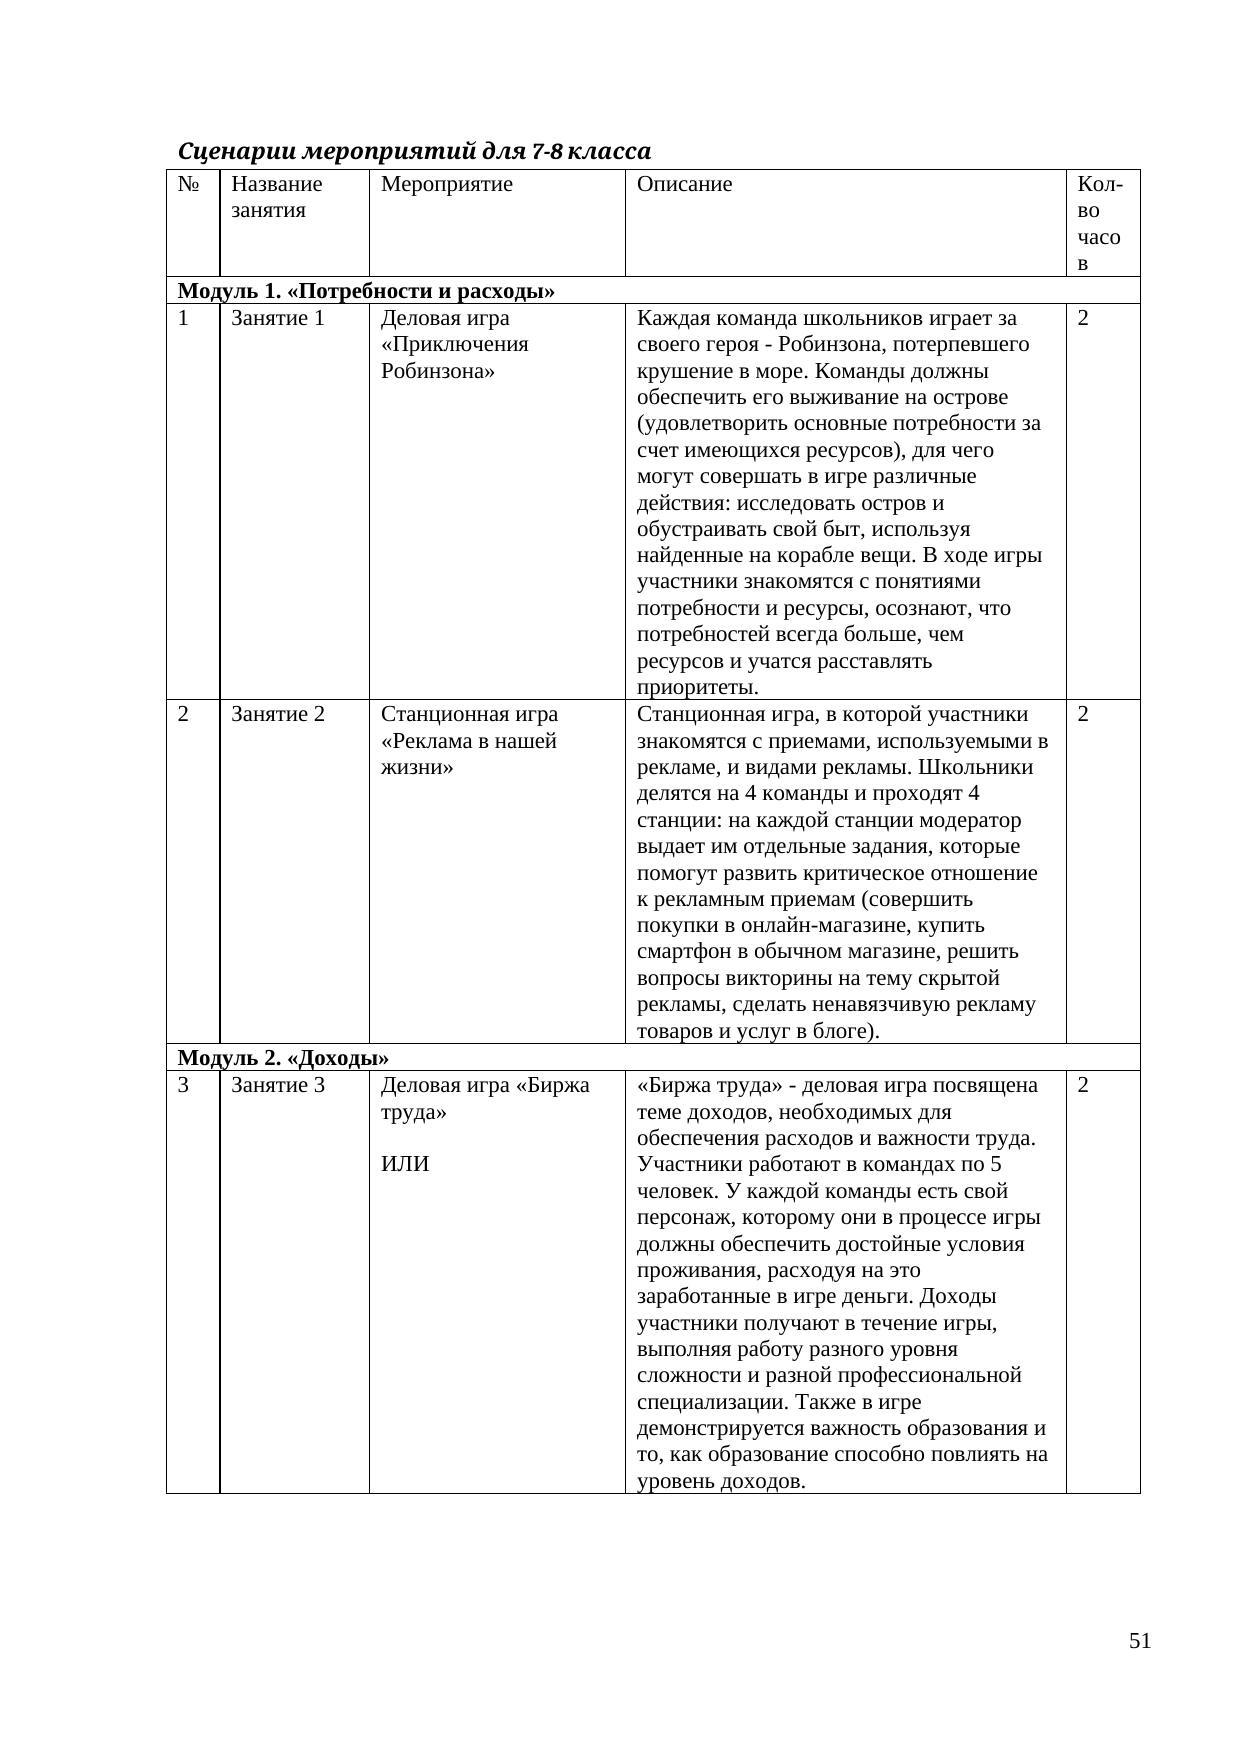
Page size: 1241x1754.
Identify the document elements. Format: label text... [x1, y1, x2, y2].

table_header Описание [626, 170, 1066, 276]
table_header Кол-во часов [1067, 170, 1140, 276]
subtitle Сценарии мероприятий для 7-8 класса [177, 139, 1152, 165]
table_cell 2 [1067, 1071, 1140, 1493]
table_cell 3 [167, 1071, 219, 1493]
table_cell «Биржа труда» - деловая игра посвящена теме доходов, необходимых для обеспечения расходов и важности труда. Участники работают в командах по 5 человек. У каждой команды есть свой персонаж, которому они в процессе игры должны обеспечить достойные условия проживания, расходуя на это заработанные в игре деньги. Доходы участники получают в течение игры, выполняя работу разного уровня сложности и разной профессиональной специализации. Также в игре демонстрируется важность образования и то, как образование способно повлиять на уровень доходов. [626, 1071, 1066, 1493]
table_cell Каждая команда школьников играет за своего героя - Робинзона, потерпевшего крушение в море. Команды должны обеспечить его выживание на острове (удовлетворить основные потребности за счет имеющихся ресурсов), для чего могут cовершать в игре различные действия: исследовать остров и обустраивать свой быт, используя найденные на корабле вещи. В ходе игры участники знакомятся с понятиями потребности и ресурсы, осознают, что потребностей всегда больше, чем ресурсов и учатся расставлять приоритеты. [626, 304, 1066, 699]
table_cell 2 [167, 700, 219, 1043]
table_cell Станционная игра, в которой участники знакомятся с приемами, используемыми в рекламе, и видами рекламы. Школьники делятся на 4 команды и проходят 4 станции: на каждой станции модератор выдает им отдельные задания, которые помогут развить критическое отношение к рекламным приемам (совершить покупки в онлайн-магазине, купить смартфон в обычном магазине, решить вопросы викторины на тему скрытой рекламы, сделать ненавязчивую рекламу товаров и услуг в блоге). [626, 700, 1066, 1043]
table_header № [167, 170, 219, 276]
table_header Мероприятие [370, 170, 625, 276]
table_cell Занятие 3 [221, 1071, 369, 1493]
table_cell Деловая игра «Биржа труда» ИЛИ [370, 1071, 625, 1493]
table_cell Станционная игра «Реклама в нашей жизни» [370, 700, 625, 1043]
table_cell Модуль 2. «Доходы» [167, 1044, 1140, 1070]
table_cell Занятие 2 [221, 700, 369, 1043]
table_cell 2 [1067, 700, 1140, 1043]
table_cell Модуль 1. «Потребности и расходы» [167, 277, 1140, 303]
table_cell Деловая игра «Приключения Робинзона» [370, 304, 625, 699]
table_cell 1 [167, 304, 219, 699]
table_cell Занятие 1 [221, 304, 369, 699]
table_header Название занятия [221, 170, 369, 276]
table_cell 2 [1067, 304, 1140, 699]
